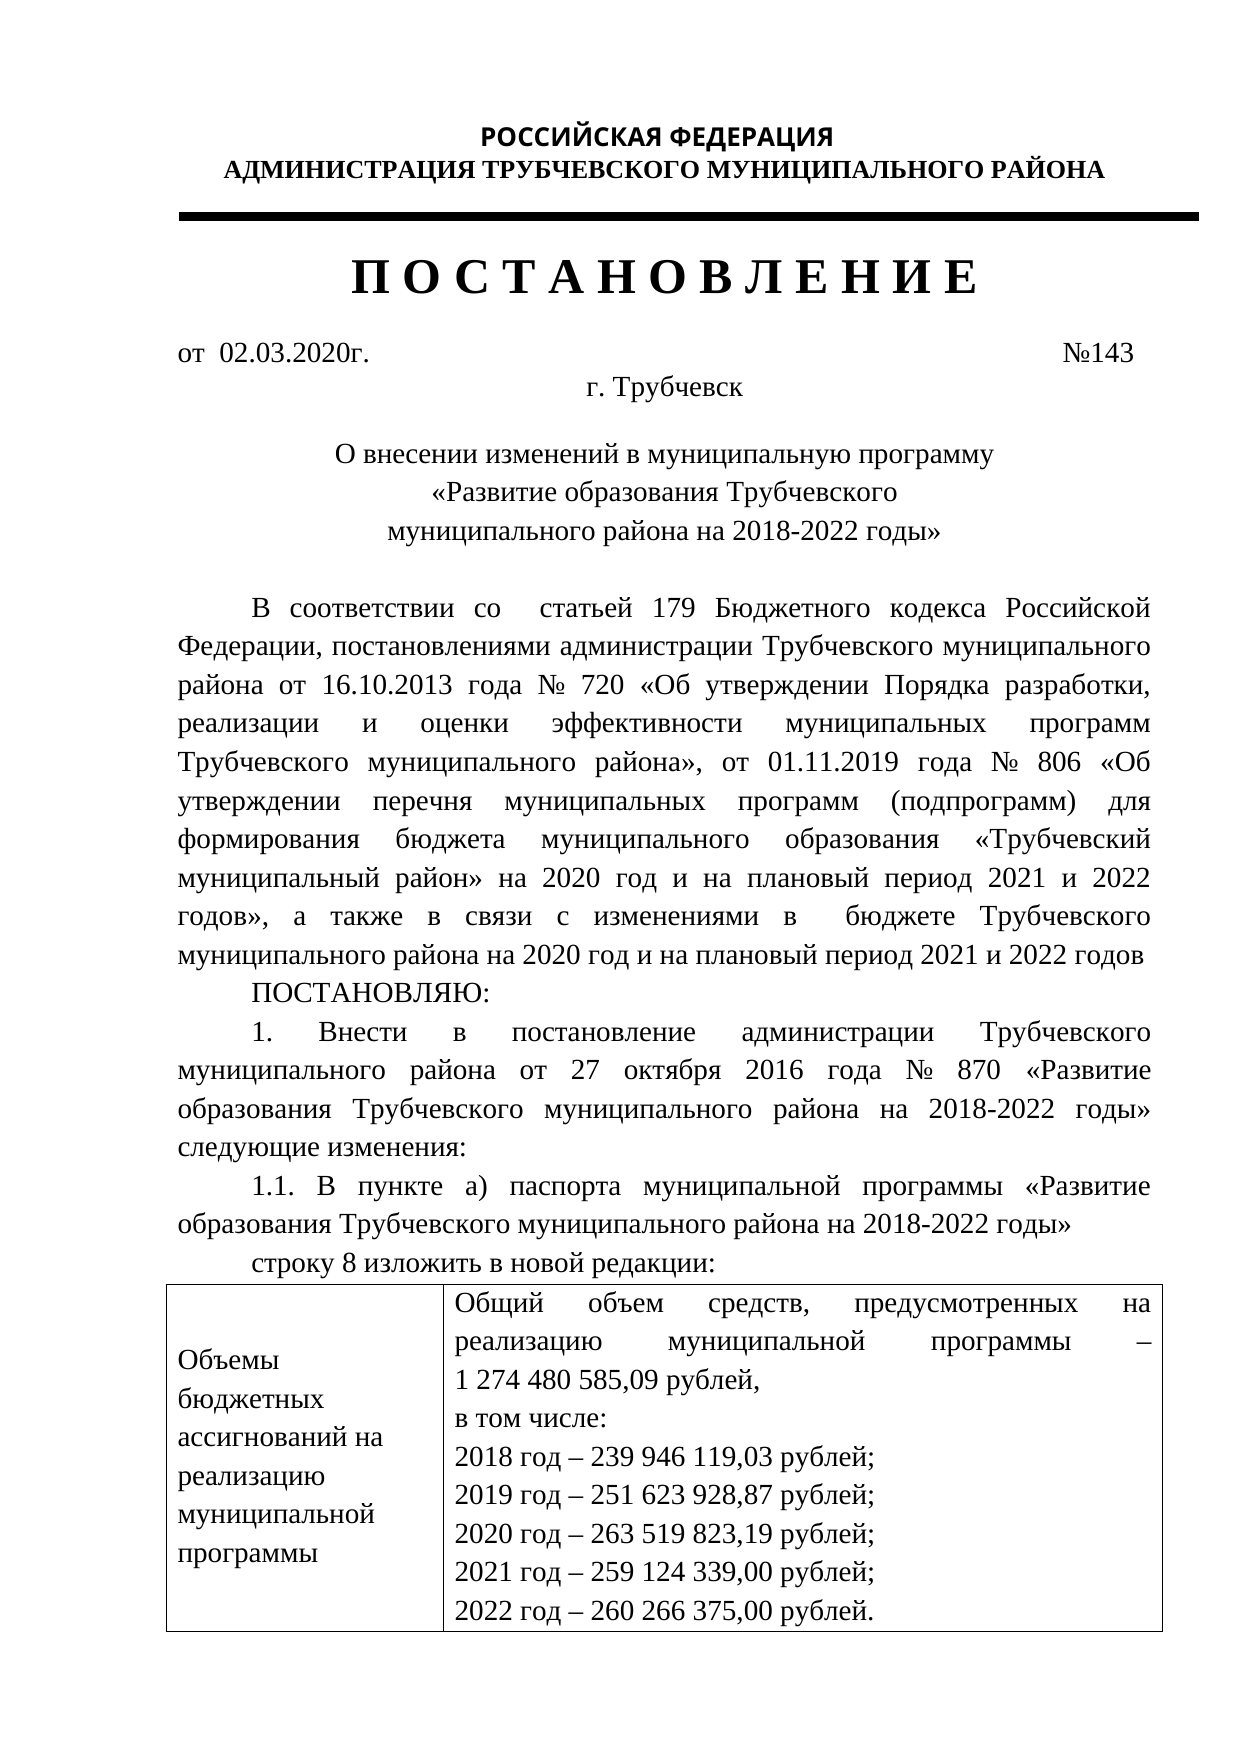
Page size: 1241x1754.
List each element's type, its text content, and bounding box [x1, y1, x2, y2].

text О внесении изменений в муниципальную программу [177, 436, 1152, 469]
text 1.1. В пункте а) паспорта муниципальной программы «Развитие образования Трубчевского муниципального района на 2018-2022 годы» [177, 1168, 1152, 1240]
text г. Трубчевск [177, 369, 1152, 402]
text АДМИНИСТРАЦИЯ ТРУБЧЕВСКОГО МУНИЦИПАЛЬНОГО РАЙОНА [177, 154, 1152, 184]
text ПОСТАНОВЛЯЮ: [177, 975, 1152, 1009]
text строку 8 изложить в новой редакции: [177, 1245, 1152, 1279]
text 1. Внести в постановление администрации Трубчевского муниципального района от 27 октября 2016 года № 870 «Развитие образования Трубчевского муниципального района на 2018-2022 годы» следующие изменения: [177, 1014, 1152, 1163]
text П О С Т А Н О В Л Е Н И Е [177, 246, 1152, 304]
text В соответствии со статьей 179 Бюджетного кодекса Российской Федерации, постановлениями администрации Трубчевского муниципального района от 16.10.2013 года № 720 «Об утверждении Порядка разработки, реализации и оценки эффективности муниципальных программ Трубчевского муниципального района», от 01.11.2019 года № 806 «Об утверждении перечня муниципальных программ (подпрограмм) для формирования бюджета муниципального образования «Трубчевский муниципальный район» на 2020 год и на плановый период 2021 и 2022 годов», а также в связи с изменениями в бюджете Трубчевского муниципального района на 2020 год и на плановый период 2021 и 2022 годов [177, 590, 1152, 970]
table_header Объемы бюджетных ассигнований на реализацию муниципальной программы [167, 1285, 443, 1631]
subtitle РОССИЙСКАЯ ФЕДЕРАЦИЯ [177, 118, 1137, 154]
text от 02.03.2020г. №143 [177, 335, 1152, 369]
text муниципального района на 2018-2022 годы» [177, 513, 1152, 546]
table_header Общий объем средств, предусмотренных на реализацию муниципальной программы – 1 274 480 585,09 рублей, в том числе: 2018 год – 239 946 119,03 рублей; 2019 год – 251 623 928,87 рублей; 2020 год – 263 519 823,19 рублей; 2021 год – 259 124 339,00 рублей; 2022 год – 260 266 375,00 рублей. [444, 1285, 1162, 1631]
text «Развитие образования Трубчевского [177, 474, 1152, 508]
